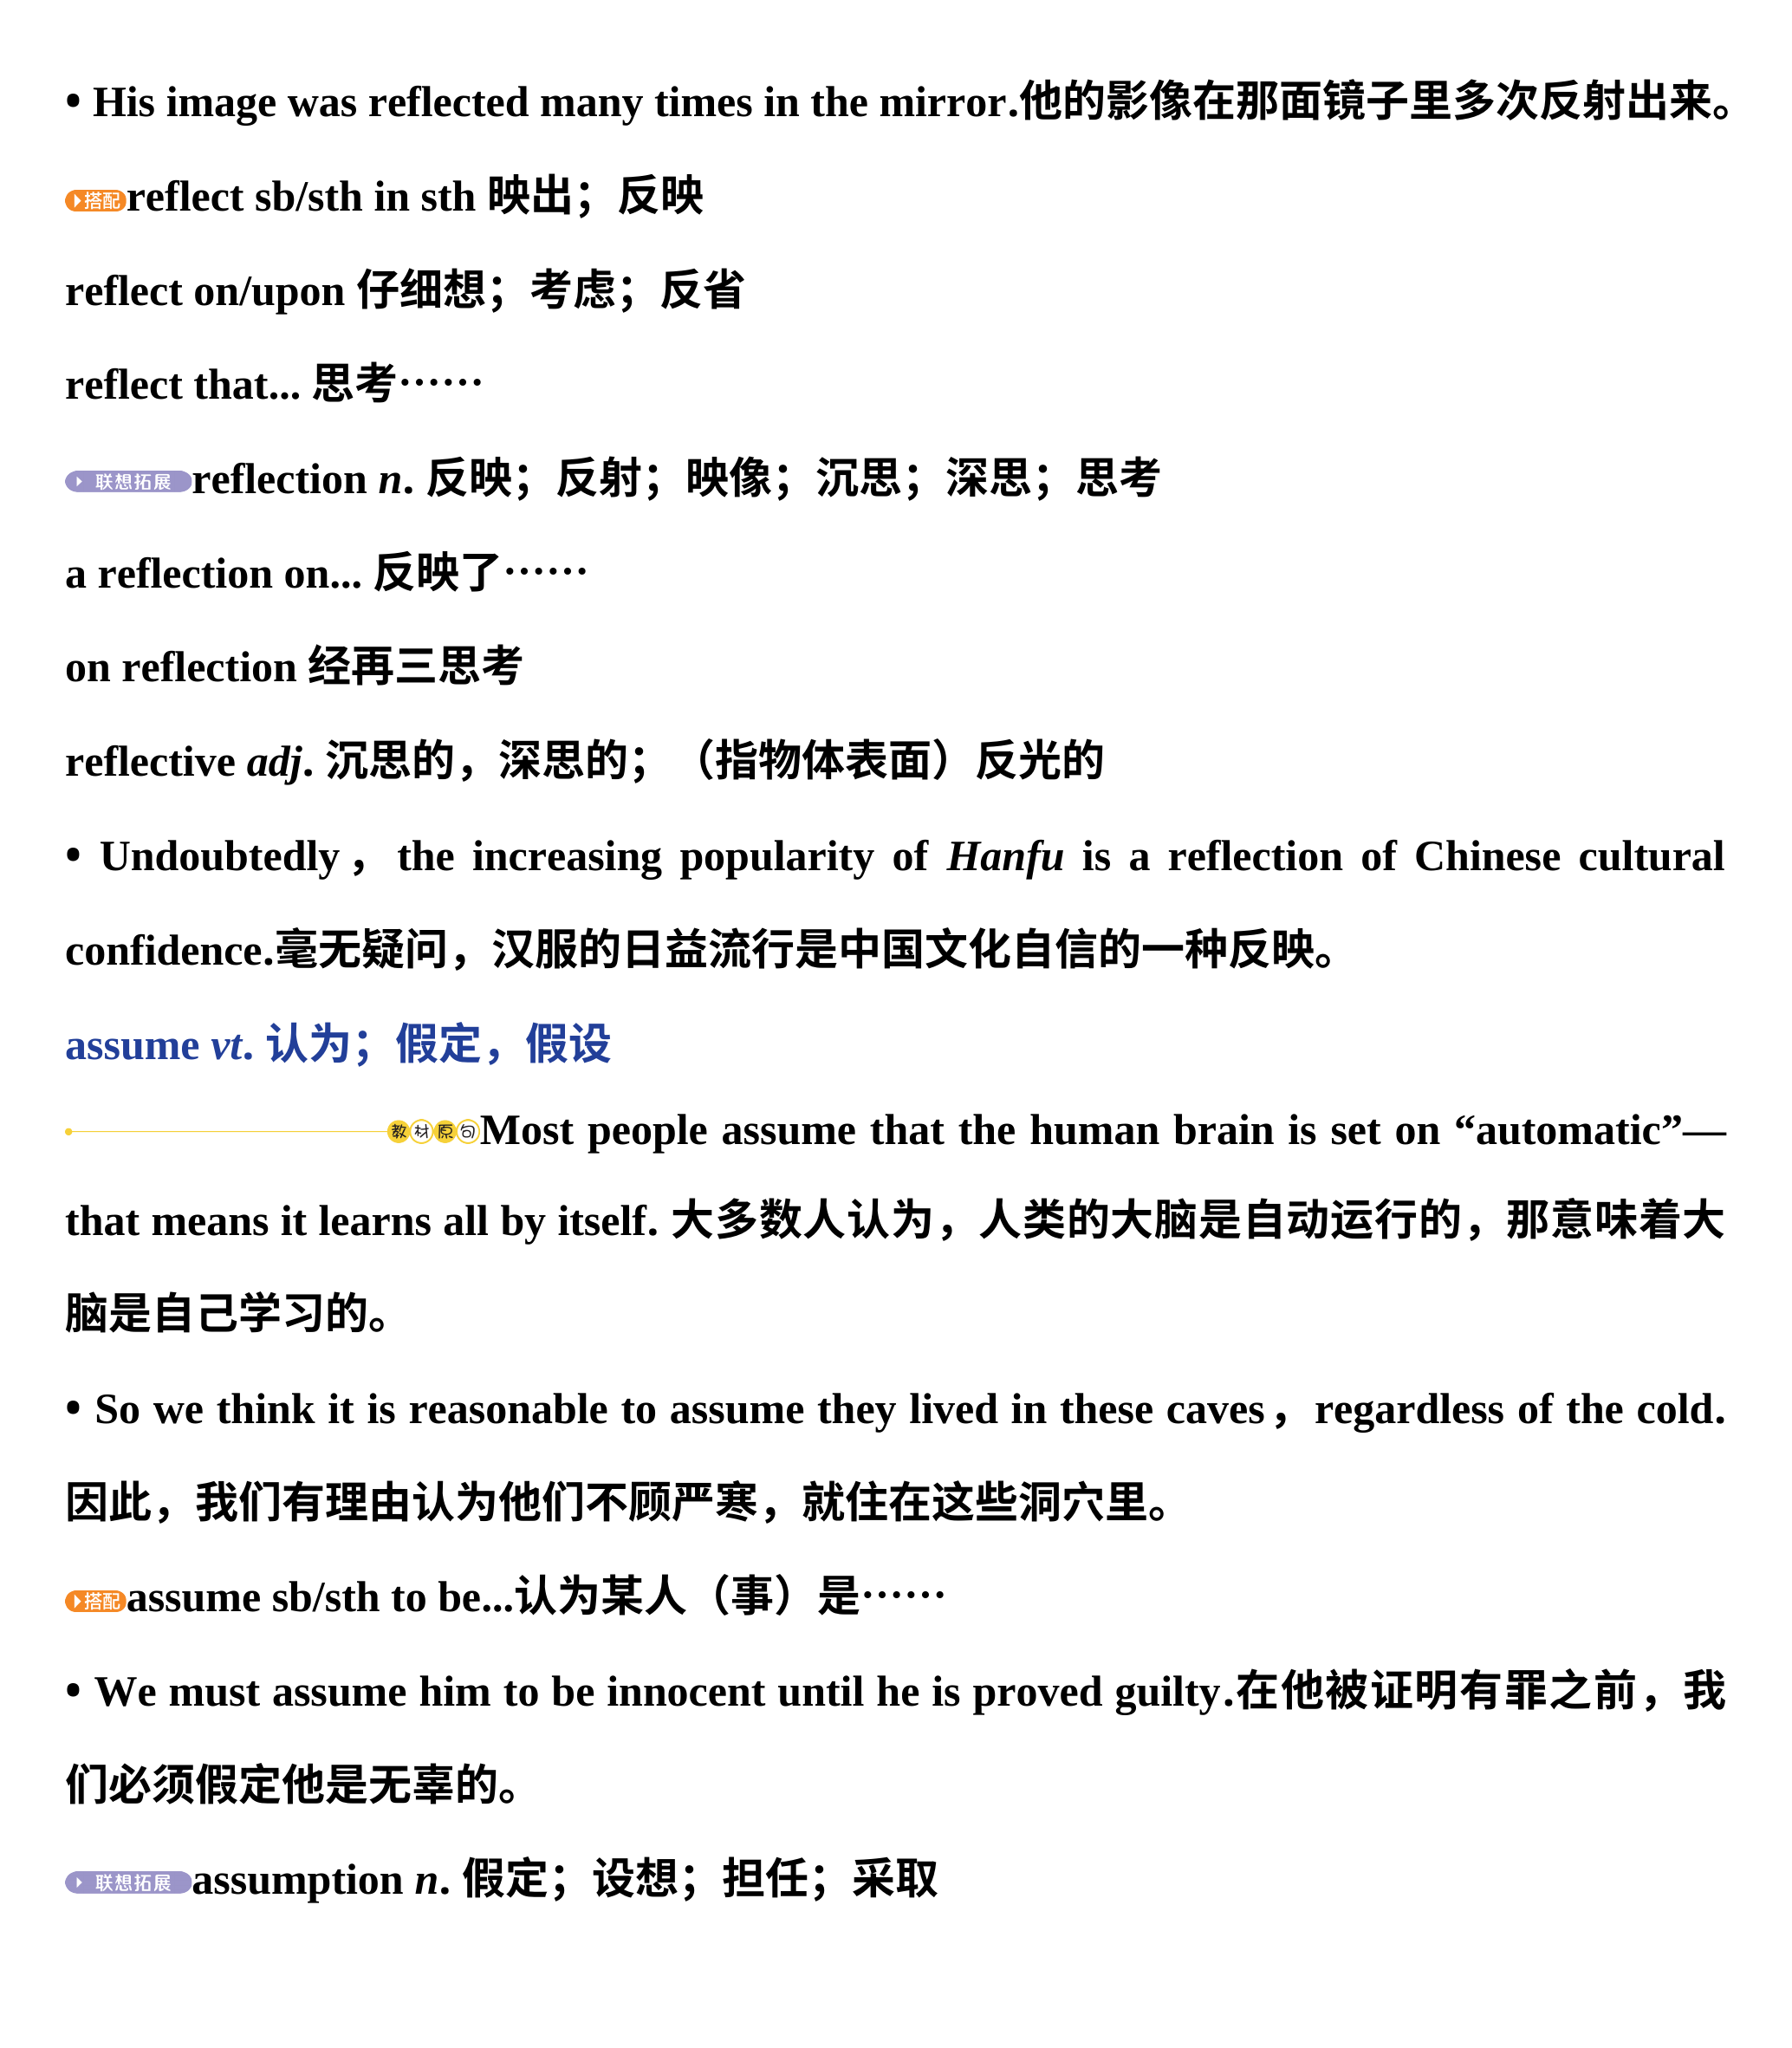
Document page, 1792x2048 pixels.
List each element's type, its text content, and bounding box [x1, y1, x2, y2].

text reflect that... 思考…… [65, 348, 1726, 412]
text assume vt. 认为；假定，假设 [65, 1009, 1726, 1072]
picture [65, 190, 127, 211]
text assume sb/sth to be...认为某人（事）是…… [65, 1562, 1726, 1624]
picture [65, 1871, 192, 1895]
text reflection n. 反映；反射；映像；沉思；深思；思考 [65, 443, 1726, 506]
text • We must assume him to be innocent until he is proved guilty.在他被证明有罪之前，我们必须假定他是无辜的。 [65, 1655, 1726, 1812]
text • His image was reflected many times in the mirror.他的影像在那面镜子里多次反射出来。 [65, 66, 1726, 129]
text a reflection on... 反映了…… [65, 537, 1726, 600]
text • So we think it is reasonable to assume they lived in these caves，regardless of the cold. 因此，我们有理由认为他们不顾严寒，就住在这些洞穴里。 [65, 1373, 1726, 1531]
text Most people assume that the human brain is set on “automatic”—that means it learns all by itself. 大多数人认为，人类的大脑是自动运行的，那意味着大脑是自己学习的。 [65, 1103, 1726, 1342]
text assumption n. 假定；设想；担任；采取 [65, 1844, 1726, 1907]
picture [65, 1119, 480, 1144]
text • Undoubtedly，the increasing popularity of Hanfu is a reflection of Chinese cultural confidence.毫无疑问，汉服的日益流行是中国文化自信的一种反映。 [65, 820, 1726, 978]
text reflect on/upon 仔细想；考虑；反省 [65, 255, 1726, 317]
text reflect sb/sth in sth 映出；反映 [65, 160, 1726, 224]
picture [65, 1590, 127, 1612]
text on reflection 经再三思考 [65, 632, 1726, 694]
picture [65, 471, 192, 493]
text reflective adj. 沉思的，深思的；（指物体表面）反光的 [65, 725, 1726, 789]
